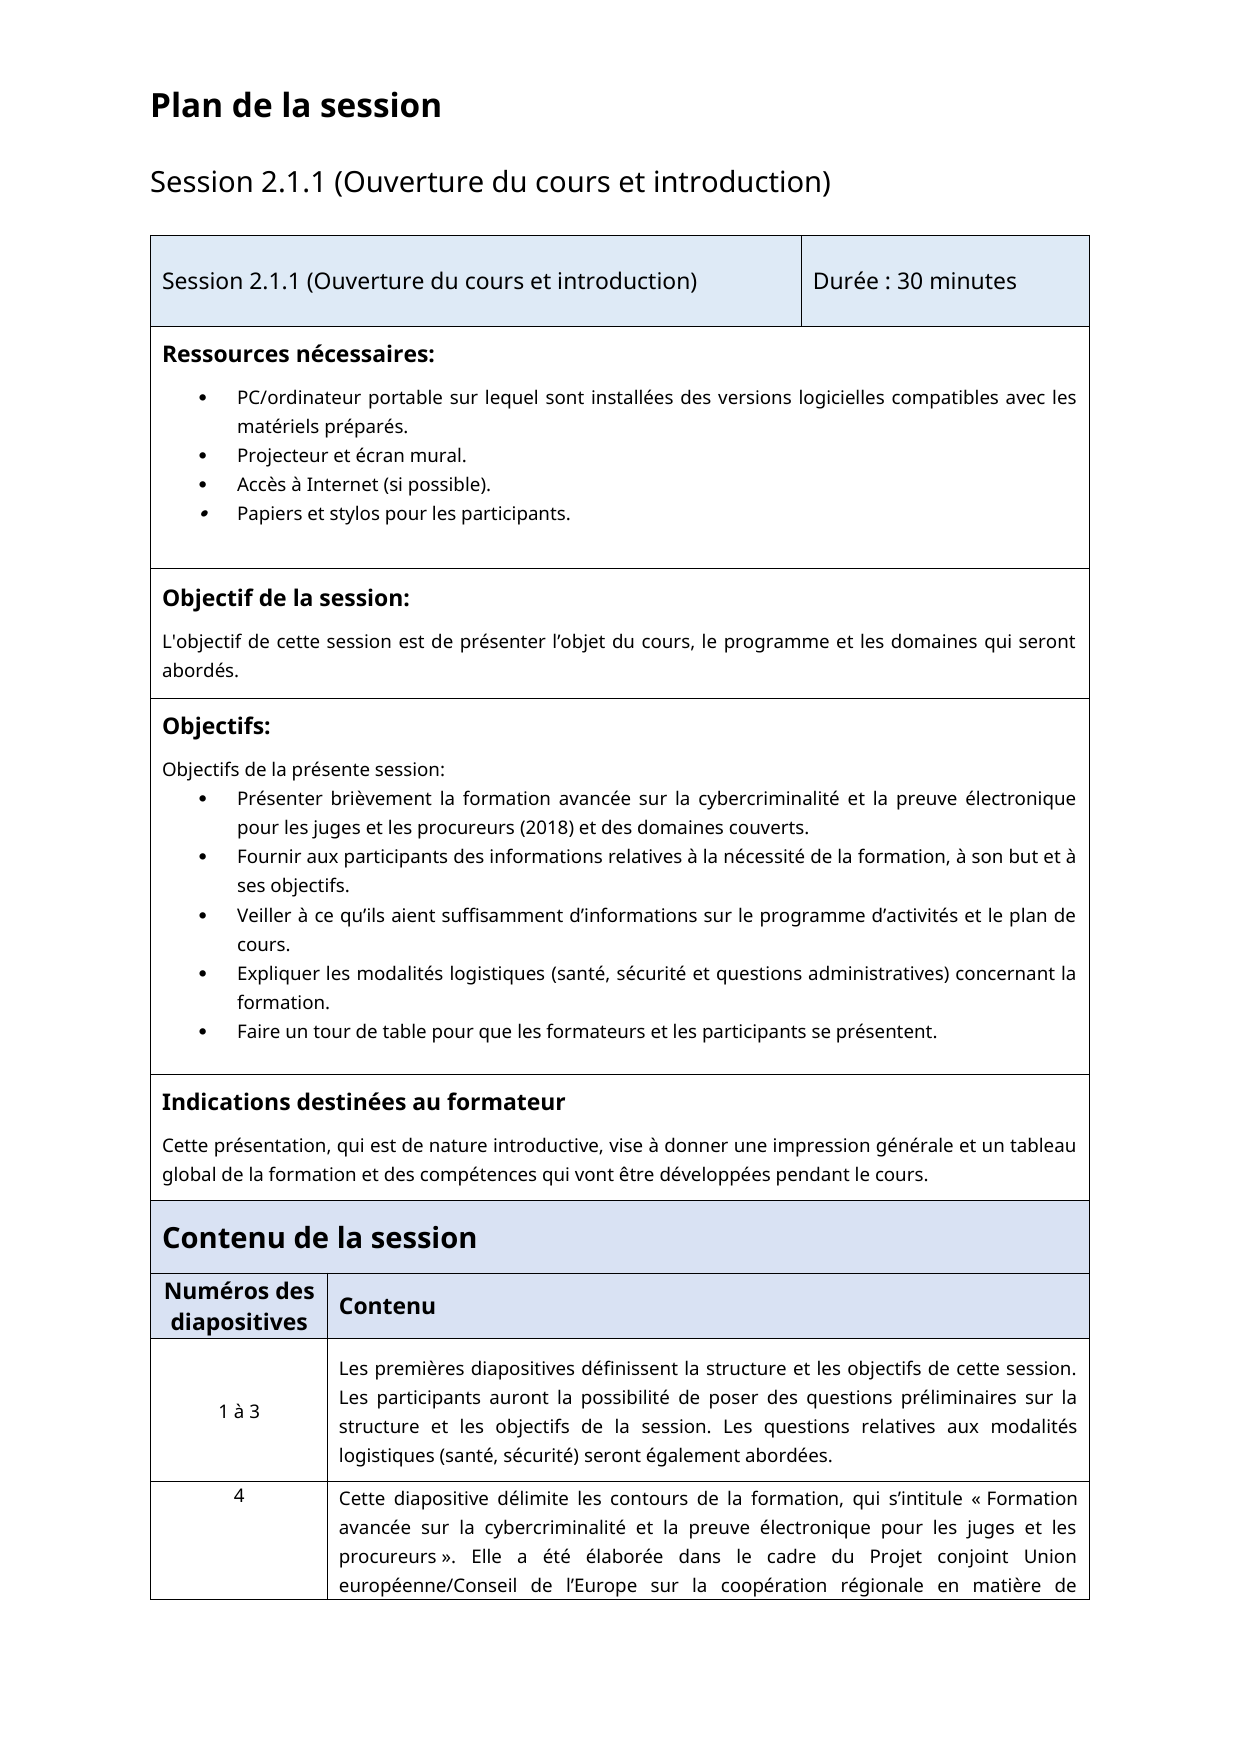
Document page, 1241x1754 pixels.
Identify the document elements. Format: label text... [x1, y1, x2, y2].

text Session 2.1.1 (Ouverture du cours et introduction) [150, 161, 1090, 201]
table_cell 1 à 3 [151, 1339, 327, 1481]
table_cell Objectifs: Objectifs de la présente session: Présenter brièvement la formation avancée sur la cybercriminalité et la preuve électronique pour les juges et les procureurs (2018) et des domaines couverts. Fournir aux participants des informations relatives à la nécessité de la formation, à son but et à ses objectifs. Veiller à ce qu’ils aient suffisamment d’informations sur le programme d’activités et le plan de cours. Expliquer les modalités logistiques (santé, sécurité et questions administratives) concernant la formation. Faire un tour de table pour que les formateurs et les participants se présentent. [151, 699, 1089, 1074]
table_cell 4 [151, 1482, 327, 1599]
table_header Durée : 30 minutes [802, 236, 1089, 326]
table_cell Les premières diapositives définissent la structure et les objectifs de cette session. Les participants auront la possibilité de poser des questions préliminaires sur la structure et les objectifs de la session. Les questions relatives aux modalités logistiques (santé, sécurité) seront également abordées. [328, 1339, 1089, 1481]
table_cell Contenu [328, 1274, 1089, 1338]
table_cell Indications destinées au formateur Cette présentation, qui est de nature introductive, vise à donner une impression générale et un tableau global de la formation et des compétences qui vont être développées pendant le cours. [151, 1075, 1089, 1200]
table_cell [328, 1482, 1089, 1599]
table_header Session 2.1.1 (Ouverture du cours et introduction) [151, 236, 801, 326]
text Plan de la session [150, 82, 1090, 127]
table_cell Numéros des diapositives [151, 1274, 327, 1338]
table_cell Contenu de la session [151, 1201, 1089, 1273]
table_cell Objectif de la session: L'objectif de cette session est de présenter l’objet du cours, le programme et les domaines qui seront abordés. [151, 569, 1089, 698]
table_cell Ressources nécessaires: PC/ordinateur portable sur lequel sont installées des versions logicielles compatibles avec les matériels préparés. Projecteur et écran mural. Accès à Internet (si possible). Papiers et stylos pour les participants. [151, 327, 1089, 568]
